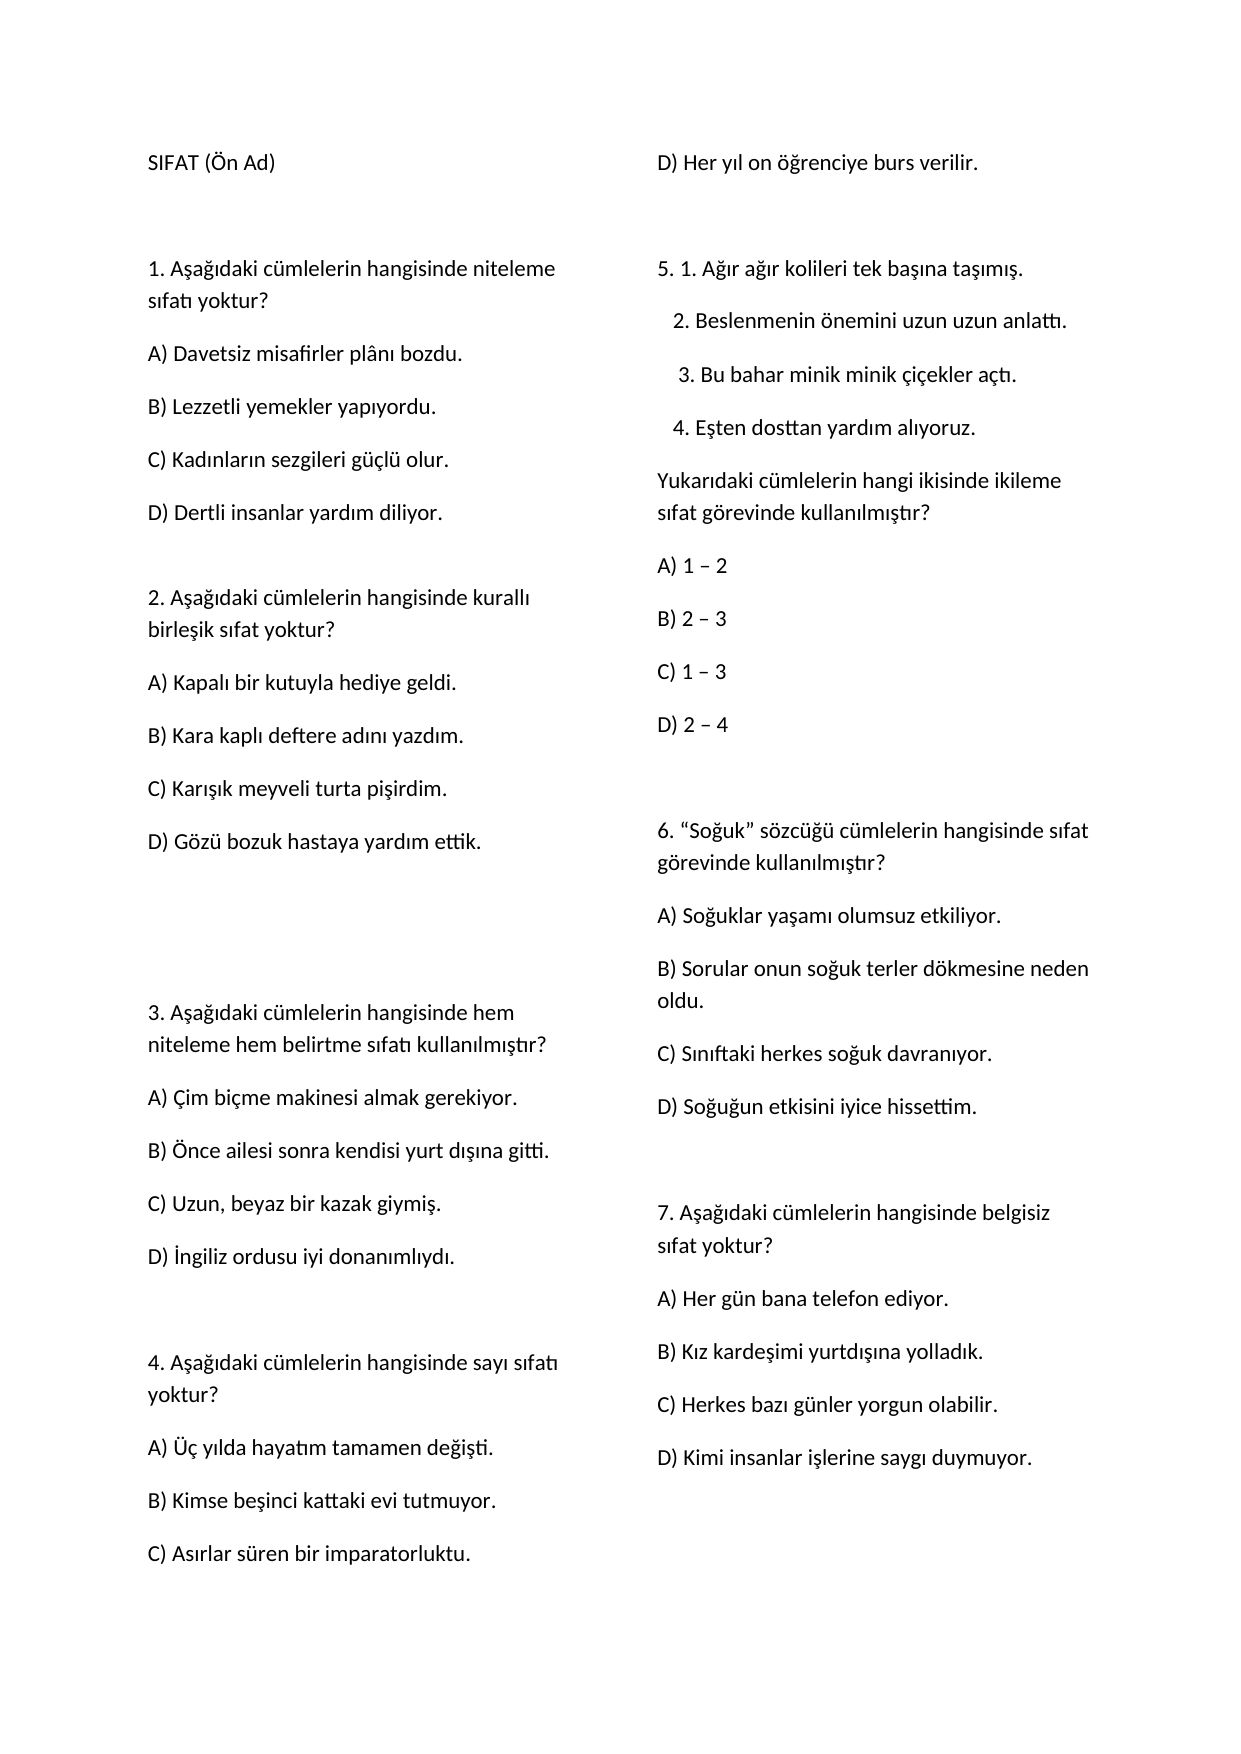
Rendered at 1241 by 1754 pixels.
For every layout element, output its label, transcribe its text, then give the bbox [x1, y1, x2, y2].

text C) Herkes bazı günler yorgun olabilir. [657, 1390, 1093, 1418]
text B) Kara kaplı deftere adını yazdım. [148, 721, 583, 749]
text 4. Aşağıdaki cümlelerin hangisinde sayı sıfatı yoktur? [148, 1348, 583, 1408]
text D) 2 – 4 [657, 710, 1093, 738]
text B) Önce ailesi sonra kendisi yurt dışına gitti. [148, 1136, 583, 1164]
text D) Dertli insanlar yardım diliyor. [148, 498, 583, 526]
text B) Kimse beşinci kattaki evi tutmuyor. [148, 1486, 583, 1514]
text 2. Beslenmenin önemini uzun uzun anlattı. [657, 307, 1093, 335]
text B) 2 – 3 [657, 604, 1093, 632]
text C) Sınıftaki herkes soğuk davranıyor. [657, 1039, 1093, 1067]
text C) 1 – 3 [657, 657, 1093, 685]
text D) Kimi insanlar işlerine saygı duymuyor. [657, 1443, 1093, 1471]
text A) Üç yılda hayatım tamamen değişti. [148, 1433, 583, 1461]
text A) Çim biçme makinesi almak gerekiyor. [148, 1083, 583, 1111]
text D) Gözü bozuk hastaya yardım ettik. [148, 827, 583, 855]
text A) Davetsiz misafirler plânı bozdu. [148, 339, 583, 367]
text A) Kapalı bir kutuyla hediye geldi. [148, 668, 583, 696]
text 3. Aşağıdaki cümlelerin hangisinde hem niteleme hem belirtme sıfatı kullanılmıştır? [148, 933, 583, 1058]
text 6. “Soğuk” sözcüğü cümlelerin hangisinde sıfat görevinde kullanılmıştır? [657, 816, 1093, 876]
text D) İngiliz ordusu iyi donanımlıydı. [148, 1242, 583, 1270]
text C) Asırlar süren bir imparatorluktu. [148, 1539, 583, 1567]
text 2. Aşağıdaki cümlelerin hangisinde kurallı birleşik sıfat yoktur? [148, 551, 583, 643]
text C) Uzun, beyaz bir kazak giymiş. [148, 1189, 583, 1217]
text A) Her gün bana telefon ediyor. [657, 1284, 1093, 1312]
text 4. Eşten dosttan yardım alıyoruz. [657, 413, 1093, 441]
text D) Her yıl on öğrenciye burs verilir. [657, 148, 1093, 176]
text 7. Aşağıdaki cümlelerin hangisinde belgisiz sıfat yoktur? [657, 1198, 1093, 1259]
text SIFAT (Ön Ad) [148, 148, 583, 176]
text B) Sorular onun soğuk terler dökmesine neden oldu. [657, 954, 1093, 1014]
text C) Karışık meyveli turta pişirdim. [148, 774, 583, 802]
text B) Kız kardeşimi yurtdışına yolladık. [657, 1337, 1093, 1365]
text 5. 1. Ağır ağır kolileri tek başına taşımış. [657, 254, 1093, 282]
text 1. Aşağıdaki cümlelerin hangisinde niteleme sıfatı yoktur? [148, 254, 583, 314]
text C) Kadınların sezgileri güçlü olur. [148, 445, 583, 473]
text A) Soğuklar yaşamı olumsuz etkiliyor. [657, 901, 1093, 929]
text Yukarıdaki cümlelerin hangi ikisinde ikileme sıfat görevinde kullanılmıştır? [657, 466, 1093, 526]
text D) Soğuğun etkisini iyice hissettim. [657, 1092, 1093, 1121]
text 3. Bu bahar minik minik çiçekler açtı. [657, 360, 1093, 388]
text A) 1 – 2 [657, 551, 1093, 579]
text B) Lezzetli yemekler yapıyordu. [148, 392, 583, 420]
